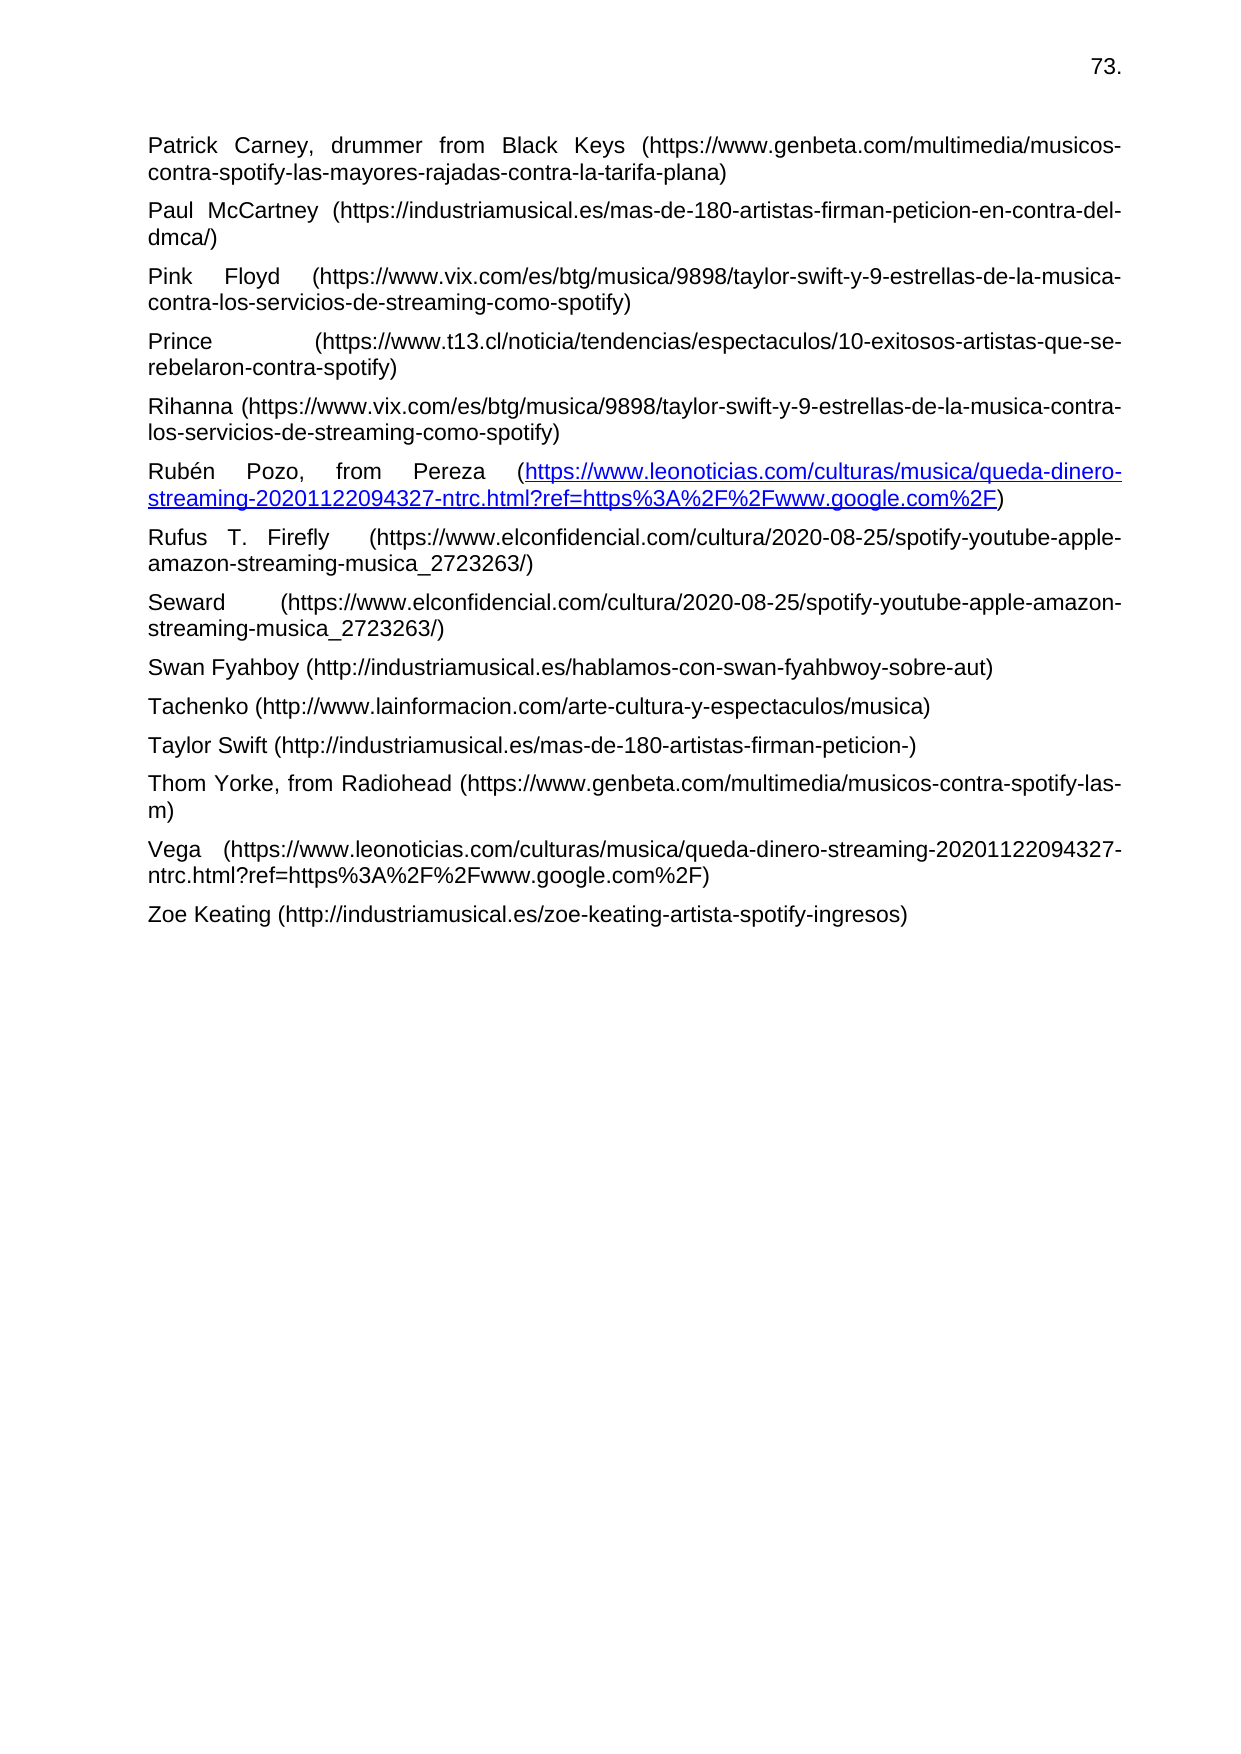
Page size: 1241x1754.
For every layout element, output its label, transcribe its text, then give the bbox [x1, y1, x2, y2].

text Paul McCartney (https://industriamusical.es/mas-de-180-artistas-firman-peticion-en-contra-del-dmca/) [148, 197, 1122, 250]
text Seward (https://www.elconfidencial.com/cultura/2020-08-25/spotify-youtube-apple-amazon-streaming-musica_2723263/) [148, 589, 1122, 641]
text Rihanna (https://www.vix.com/es/btg/musica/9898/taylor-swift-y-9-estrellas-de-la-musica-contra-los-servicios-de-streaming-como-spotify) [148, 393, 1122, 446]
text Vega (https://www.leonoticias.com/culturas/musica/queda-dinero-streaming-20201122094327-ntrc.html?ref=https%3A%2F%2Fwww.google.com%2F) [148, 836, 1122, 888]
text Taylor Swift (http://industriamusical.es/mas-de-180-artistas-firman-peticion-) [148, 732, 1122, 758]
text Tachenko (http://www.lainformacion.com/arte-cultura-y-espectaculos/musica) [148, 693, 1122, 719]
text Rufus T. Firefly (https://www.elconfidencial.com/cultura/2020-08-25/spotify-youtube-apple-amazon-streaming-musica_2723263/) [148, 523, 1122, 576]
text Thom Yorke, from Radiohead (https://www.genbeta.com/multimedia/musicos-contra-spotify-las-m) [148, 770, 1122, 823]
text Pink Floyd (https://www.vix.com/es/btg/musica/9898/taylor-swift-y-9-estrellas-de-la-musica-contra-los-servicios-de-streaming-como-spotify) [148, 263, 1122, 315]
text Prince (https://www.t13.cl/noticia/tendencias/espectaculos/10-exitosos-artistas-que-se-rebelaron-contra-spotify) [148, 328, 1122, 381]
text Swan Fyahboy (http://industriamusical.es/hablamos-con-swan-fyahbwoy-sobre-aut) [148, 654, 1122, 680]
text Rubén Pozo, from Pereza (https://www.leonoticias.com/culturas/musica/queda-dinero-streaming-20201122094327-ntrc.html?ref=https%3A%2F%2Fwww.google.com%2F) [148, 458, 1122, 511]
text Zoe Keating (http://industriamusical.es/zoe-keating-artista-spotify-ingresos) [148, 901, 1122, 927]
text Patrick Carney, drummer from Black Keys (https://www.genbeta.com/multimedia/musicos-contra-spotify-las-mayores-rajadas-contra-la-tarifa-plana) [148, 132, 1122, 185]
